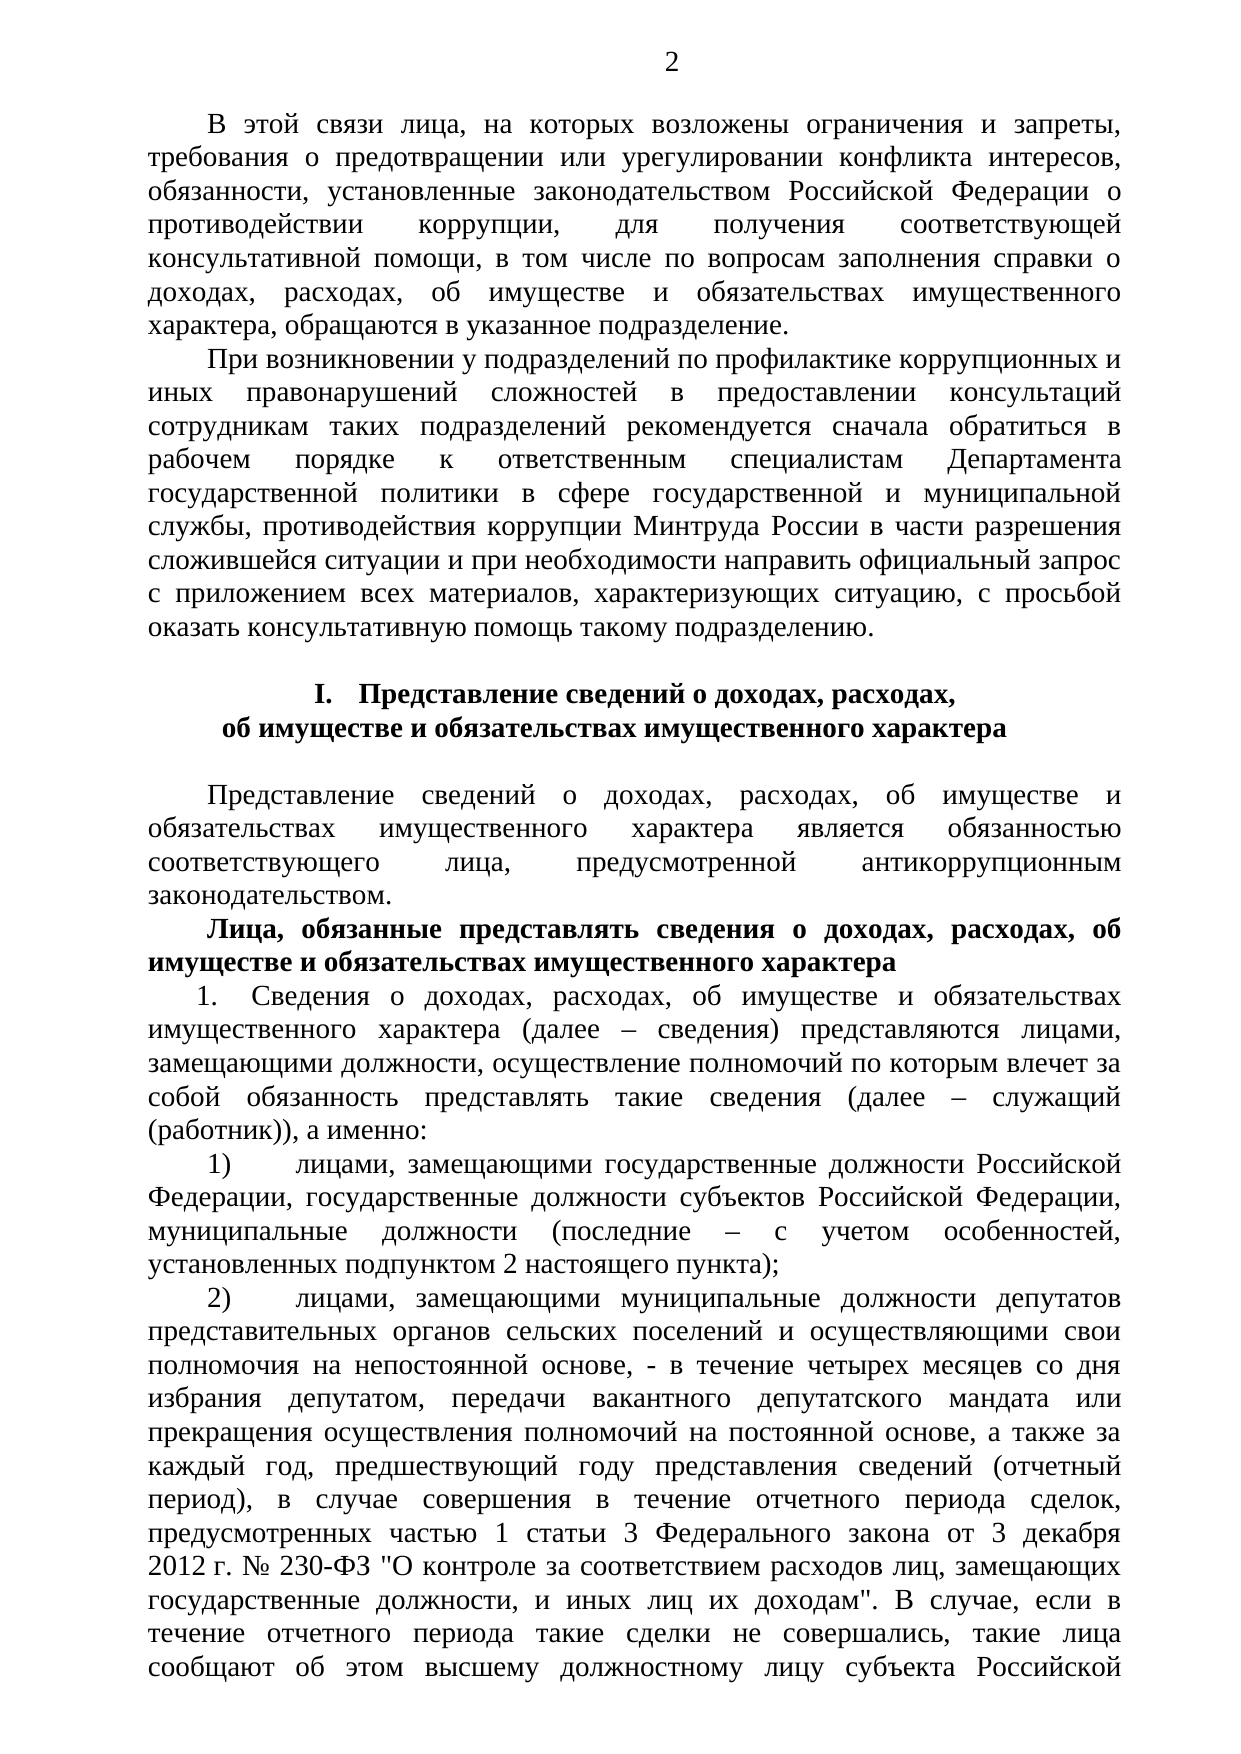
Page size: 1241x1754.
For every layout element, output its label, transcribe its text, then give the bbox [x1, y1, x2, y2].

list Представление сведений о доходах, расходах, [148, 676, 1122, 710]
text В этой связи лица, на которых возложены ограничения и запреты, требования о предотвращении или урегулировании конфликта интересов, обязанности, установленные законодательством Российской Федерации о противодействии коррупции, для получения соответствующей консультативной помощи, в том числе по вопросам заполнения справки о доходах, расходах, об имуществе и обязательствах имущественного характера, обращаются в указанное подразделение. [148, 106, 1122, 341]
text Лица, обязанные представлять сведения о доходах, расходах, об имуществе и обязательствах имущественного характера [148, 911, 1122, 978]
text При возникновении у подразделений по профилактике коррупционных и иных правонарушений сложностей в предоставлении консультаций сотрудникам таких подразделений рекомендуется сначала обратиться в рабочем порядке к ответственным специалистам Департамента государственной политики в сфере государственной и муниципальной службы, противодействия коррупции Минтруда России в части разрешения сложившейся ситуации и при необходимости направить официальный запрос с приложением всех материалов, характеризующих ситуацию, с просьбой оказать консультативную помощь такому подразделению. [148, 341, 1122, 643]
list Сведения о доходах, расходах, об имуществе и обязательствах имущественного характера (далее – сведения) представляются лицами, замещающими должности, осуществление полномочий по которым влечет за собой обязанность представлять такие сведения (далее – служащий (работник)), а именно: [148, 978, 1122, 1146]
text Представление сведений о доходах, расходах, об имуществе и обязательствах имущественного характера является обязанностью соответствующего лица, предусмотренной антикоррупционным законодательством. [148, 777, 1122, 911]
list об имуществе и обязательствах имущественного характера [148, 710, 1122, 743]
list лицами, замещающими государственные должности Российской Федерации, государственные должности субъектов Российской Федерации, муниципальные должности (последние – с учетом особенностей, установленных подпунктом 2 настоящего пункта); [148, 1146, 1122, 1280]
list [148, 1280, 1122, 1682]
